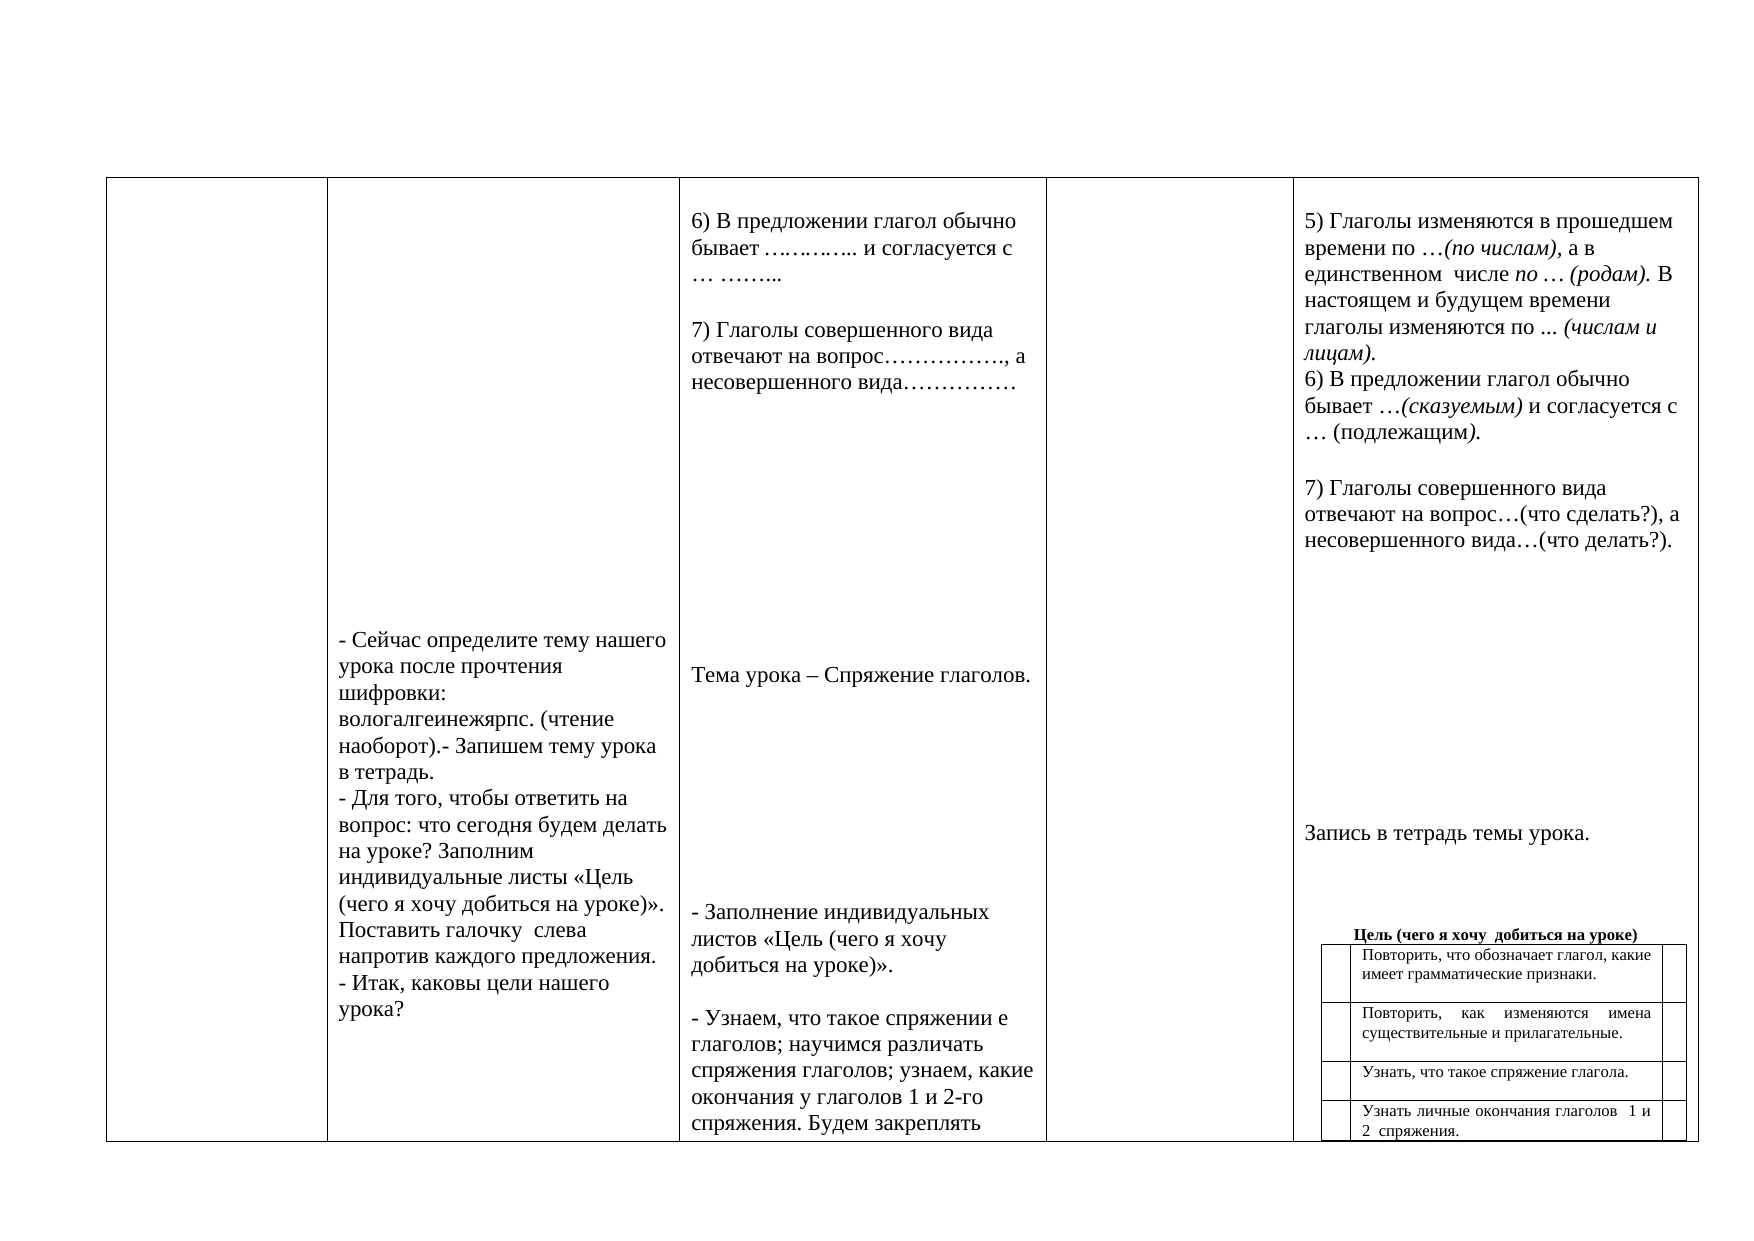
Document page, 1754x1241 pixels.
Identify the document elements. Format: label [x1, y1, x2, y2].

table_cell [107, 178, 327, 1141]
table_cell [680, 178, 1046, 1141]
table_cell [328, 178, 679, 1141]
table_cell [1047, 178, 1293, 1141]
table_cell [1294, 178, 1698, 1141]
